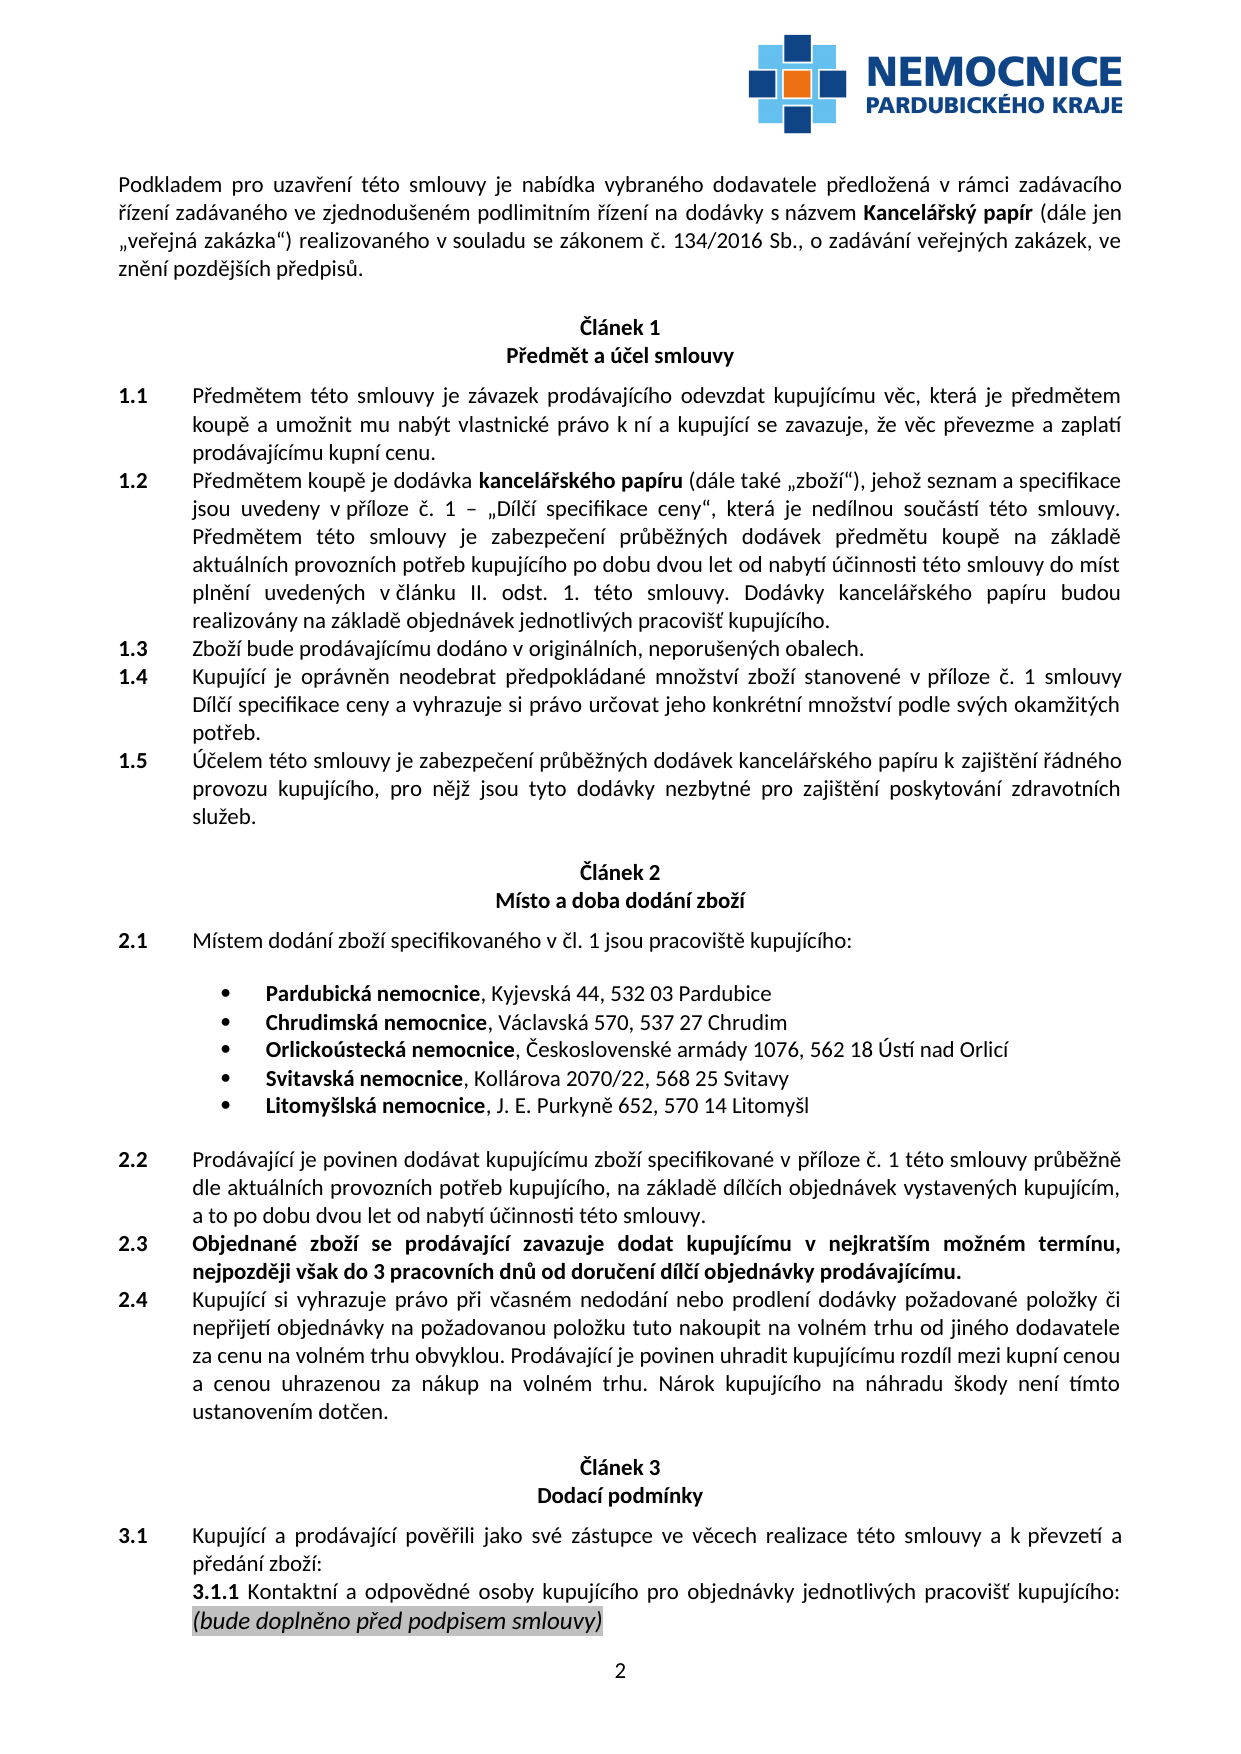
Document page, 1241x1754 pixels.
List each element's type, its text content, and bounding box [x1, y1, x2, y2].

text 2.2 Prodávající je povinen dodávat kupujícímu zboží specifikované v příloze č. 1 této smlouvy průběžně dle aktuálních provozních potřeb kupujícího, na základě dílčích objednávek vystavených kupujícím, a to po dobu dvou let od nabytí účinnosti této smlouvy. [118, 1145, 1122, 1229]
text Článek 1 [118, 313, 1122, 341]
text 1.2 Předmětem koupě je dodávka kancelářského papíru (dále také „zboží“), jehož seznam a specifikace jsou uvedeny v příloze č. 1 – „Dílčí specifikace ceny“, která je nedílnou součástí této smlouvy. Předmětem této smlouvy je zabezpečení průběžných dodávek předmětu koupě na základě aktuálních provozních potřeb kupujícího po dobu dvou let od nabytí účinnosti této smlouvy do míst plnění uvedených v článku II. odst. 1. této smlouvy. Dodávky kancelářského papíru budou realizovány na základě objednávek jednotlivých pracovišť kupujícího. [118, 466, 1122, 634]
text 1.4 Kupující je oprávněn neodebrat předpokládané množství zboží stanovené v příloze č. 1 smlouvy Dílčí specifikace ceny a vyhrazuje si právo určovat jeho konkrétní množství podle svých okamžitých potřeb. [118, 662, 1122, 746]
list Svitavská nemocnice, Kollárova 2070/22, 568 25 Svitavy [193, 1064, 1122, 1092]
text Podkladem pro uzavření této smlouvy je nabídka vybraného dodavatele předložená v rámci zadávacího řízení zadávaného ve zjednodušeném podlimitním řízení na dodávky s názvem Kancelářský papír (dále jen „veřejná zakázka“) realizovaného v souladu se zákonem č. 134/2016 Sb., o zadávání veřejných zakázek, ve znění pozdějších předpisů. [118, 171, 1122, 283]
text 1.5 Účelem této smlouvy je zabezpečení průběžných dodávek kancelářského papíru k zajištění řádného provozu kupujícího, pro nějž jsou tyto dodávky nezbytné pro zajištění poskytování zdravotních služeb. [118, 746, 1122, 830]
text 1.3 Zboží bude prodávajícímu dodáno v originálních, neporušených obalech. [118, 634, 1122, 662]
text Článek 3 [118, 1453, 1122, 1481]
list Chrudimská nemocnice, Václavská 570, 537 27 Chrudim [193, 1008, 1122, 1036]
text 2.3 Objednané zboží se prodávající zavazuje dodat kupujícímu v nejkratším možném termínu, nejpozději však do 3 pracovních dnů od doručení dílčí objednávky prodávajícímu. [118, 1229, 1122, 1285]
list Pardubická nemocnice, Kyjevská 44, 532 03 Pardubice [193, 979, 1122, 1008]
text Předmět a účel smlouvy [118, 341, 1122, 369]
text Dodací podmínky [118, 1481, 1122, 1509]
list Litomyšlská nemocnice, J. E. Purkyně 652, 570 14 Litomyšl [193, 1092, 1122, 1120]
text 2.4 Kupující si vyhrazuje právo při včasném nedodání nebo prodlení dodávky požadované položky či nepřijetí objednávky na požadovanou položku tuto nakoupit na volném trhu od jiného dodavatele za cenu na volném trhu obvyklou. Prodávající je povinen uhradit kupujícímu rozdíl mezi kupní cenou a cenou uhrazenou za nákup na volném trhu. Nárok kupujícího na náhradu škody není tímto ustanovením dotčen. [118, 1285, 1122, 1425]
list Orlickoústecká nemocnice, Československé armády 1076, 562 18 Ústí nad Orlicí [193, 1036, 1122, 1064]
subtitle 1.1 Předmětem této smlouvy je závazek prodávajícího odevzdat kupujícímu věc, která je předmětem koupě a umožnit mu nabýt vlastnické právo k ní a kupující se zavazuje, že věc převezme a zaplatí prodávajícímu kupní cenu. [118, 382, 1122, 466]
text Místo a doba dodání zboží [118, 886, 1122, 914]
text 3.1.1 Kontaktní a odpovědné osoby kupujícího pro objednávky jednotlivých pracovišť kupujícího: (bude doplněno před podpisem smlouvy) [118, 1577, 1122, 1636]
text Článek 2 [118, 858, 1122, 886]
text 2.1 Místem dodání zboží specifikovaného v čl. 1 jsou pracoviště kupujícího: [118, 927, 1122, 954]
text 3.1 Kupující a prodávající pověřili jako své zástupce ve věcech realizace této smlouvy a k převzetí a předání zboží: [118, 1521, 1122, 1577]
picture [747, 33, 1123, 135]
